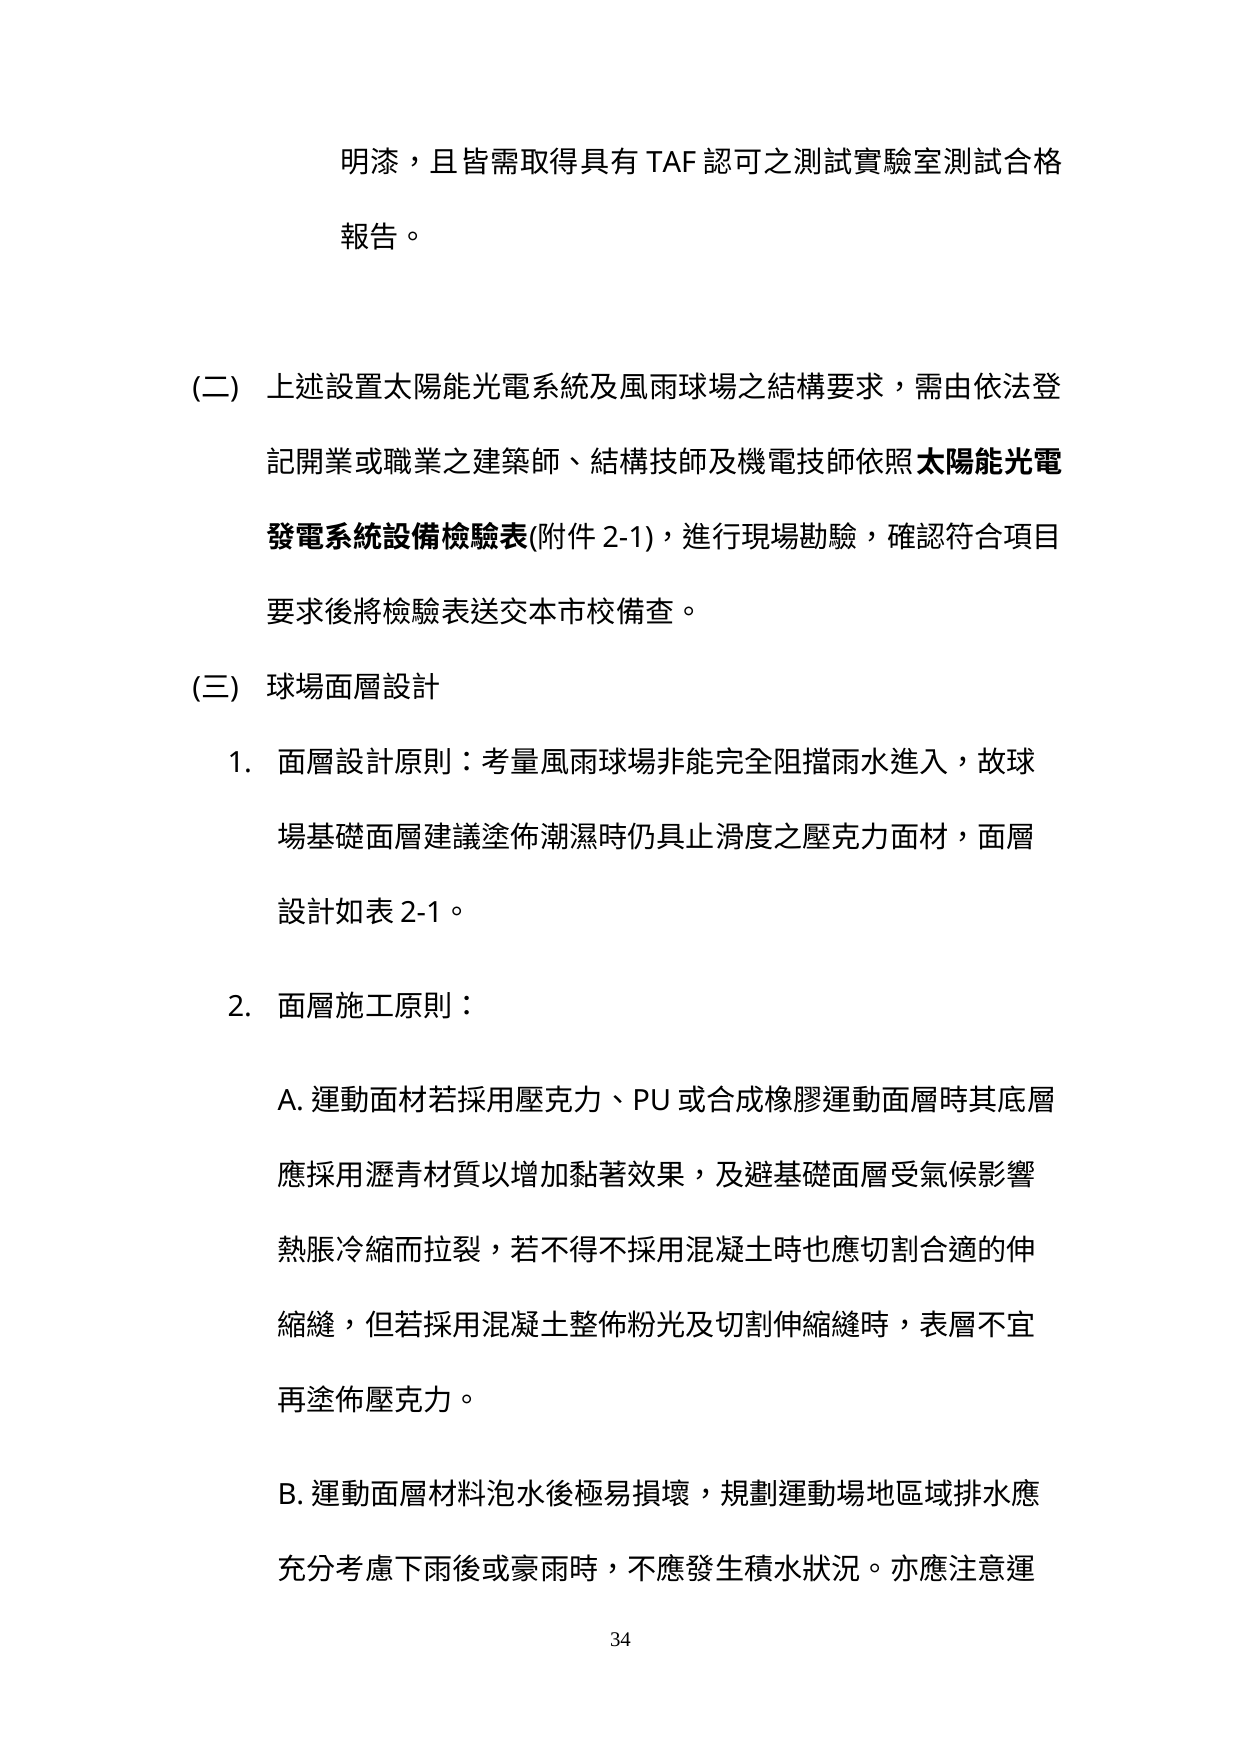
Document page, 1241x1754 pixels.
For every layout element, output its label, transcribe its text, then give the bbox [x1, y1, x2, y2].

list 面層施工原則： [227, 966, 1063, 1041]
list 上述設置太陽能光電系統及風雨球場之結構要求，需由依法登記開業或職業之建築師、結構技師及機電技師依照太陽能光電發電系統設備檢驗表(附件2-1)，進行現場勘驗，確認符合項目要求後將檢驗表送交本市校備查。 [192, 347, 1063, 647]
list 球場面層設計 [192, 647, 1063, 722]
text A. 運動面材若採用壓克力、PU或合成橡膠運動面層時其底層應採用瀝青材質以增加黏著效果，及避基礎面層受氣候影響熱脹冷縮而拉裂，若不得不採用混凝土時也應切割合適的伸縮縫，但若採用混凝土整佈粉光及切割伸縮縫時，表層不宜再塗佈壓克力。 [277, 1060, 1063, 1435]
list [310, 122, 1063, 272]
list 面層設計原則：考量風雨球場非能完全阻擋雨水進入，故球場基礎面層建議塗佈潮濕時仍具止滑度之壓克力面材，面層設計如表2-1。 [227, 722, 1063, 947]
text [277, 1454, 1063, 1604]
